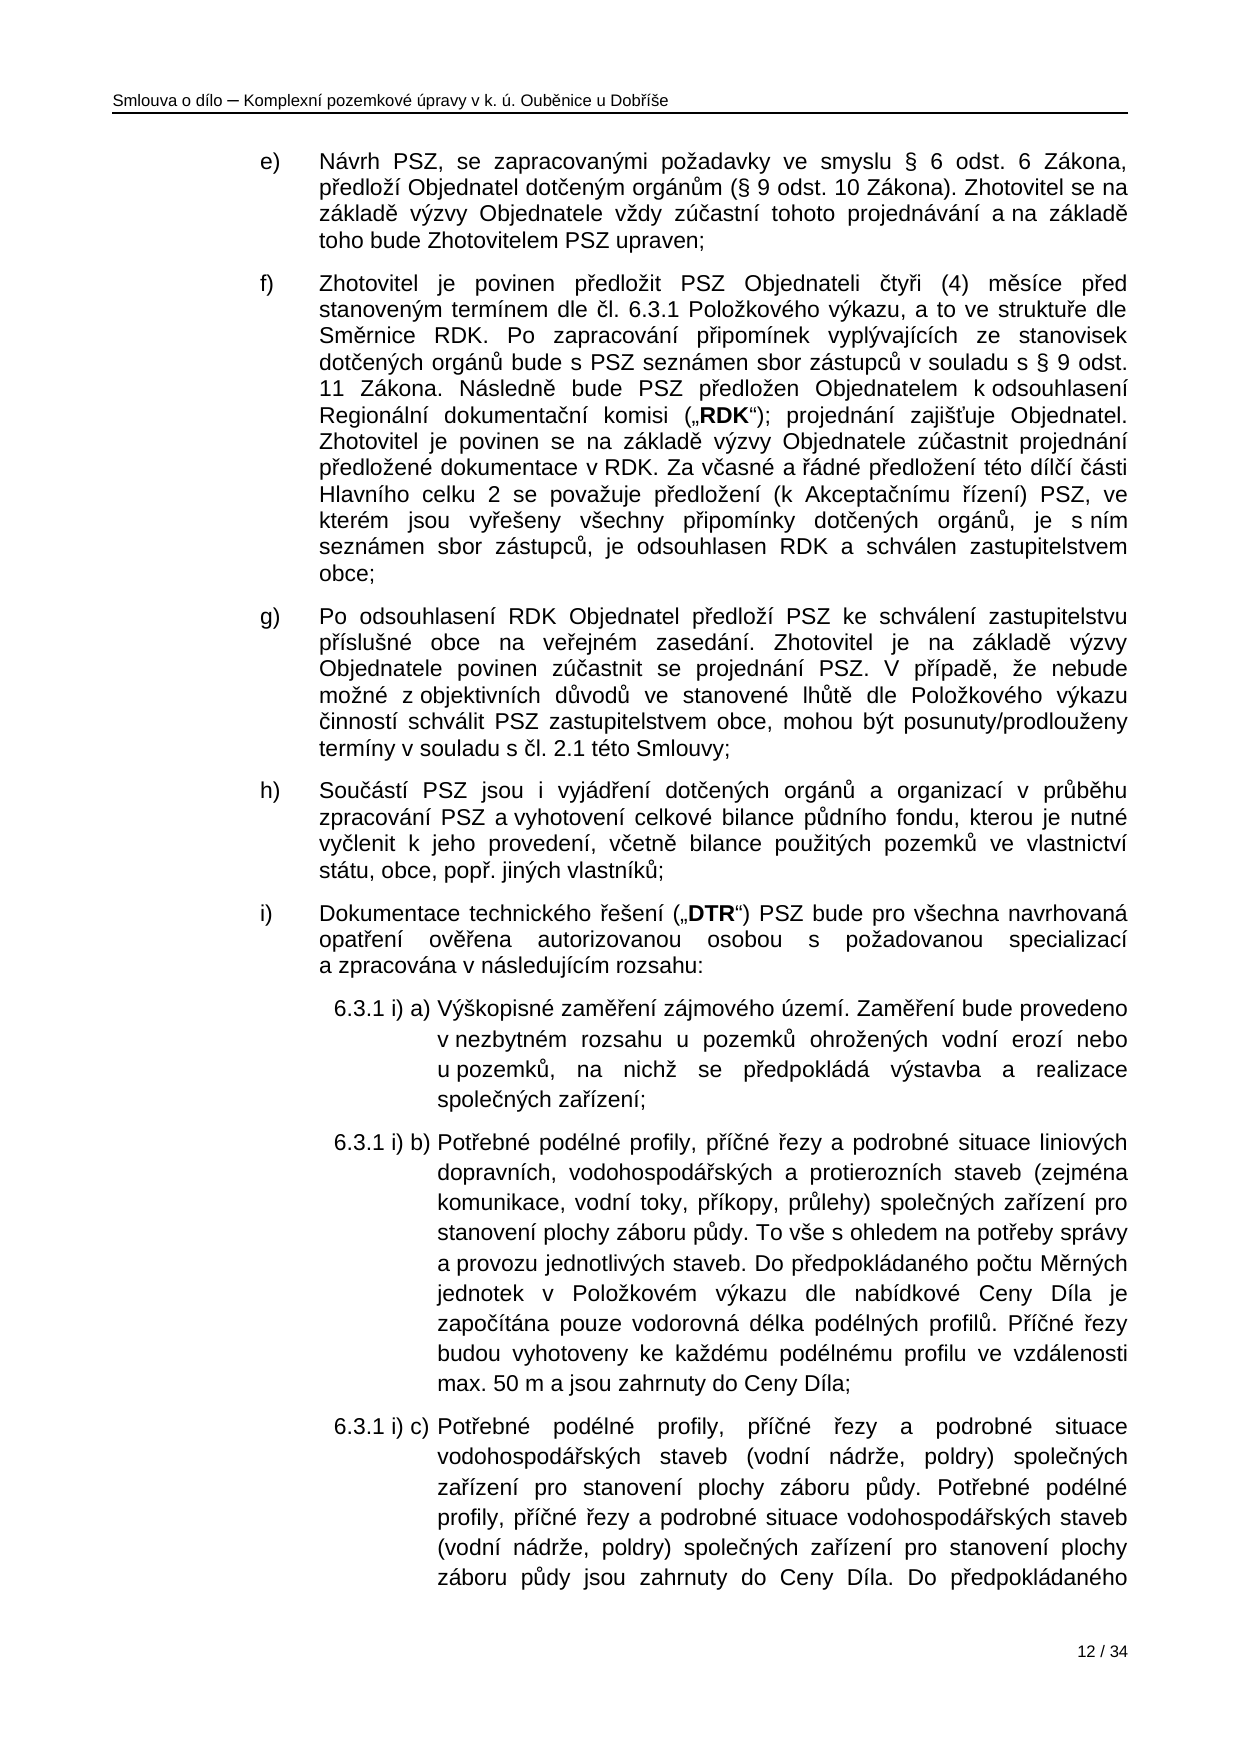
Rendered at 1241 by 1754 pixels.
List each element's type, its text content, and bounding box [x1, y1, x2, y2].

list Zhotovitel je povinen předložit PSZ Objednateli čtyři (4) měsíce před stanoveným termínem dle čl. 6.3.1 Položkového výkazu, a to ve struktuře dle Směrnice RDK. Po zapracování připomínek vyplývajících ze stanovisek dotčených orgánů bude s PSZ seznámen sbor zástupců v souladu s § 9 odst. 11 Zákona. Následně bude PSZ předložen Objednatelem k odsouhlasení Regionální dokumentační komisi („RDK“); projednání zajišťuje Objednatel. Zhotovitel je povinen se na základě výzvy Objednatele zúčastnit projednání předložené dokumentace v RDK. Za včasné a řádné předložení této dílčí části Hlavního celku 2 se považuje předložení (k Akceptačnímu řízení) PSZ, ve kterém jsou vyřešeny všechny připomínky dotčených orgánů, je s ním seznámen sbor zástupců, je odsouhlasen RDK a schválen zastupitelstvem obce; [260, 270, 1128, 586]
list Výškopisné zaměření zájmového území. Zaměření bude provedeno v nezbytném rozsahu u pozemků ohrožených vodní erozí nebo u pozemků, na nichž se předpokládá výstavba a realizace společných zařízení; [334, 995, 1128, 1112]
list Potřebné podélné profily, příčné řezy a podrobné situace liniových dopravních, vodohospodářských a protierozních staveb (zejména komunikace, vodní toky, příkopy, průlehy) společných zařízení pro stanovení plochy záboru půdy. To vše s ohledem na potřeby správy a provozu jednotlivých staveb. Do předpokládaného počtu Měrných jednotek v Položkovém výkazu dle nabídkové Ceny Díla je započítána pouze vodorovná délka podélných profilů. Příčné řezy budou vyhotoveny ke každému podélnému profilu ve vzdálenosti max. 50 m a jsou zahrnuty do Ceny Díla; [334, 1129, 1128, 1397]
list Dokumentace technického řešení („DTR“) PSZ bude pro všechna navrhovaná opatření ověřena autorizovanou osobou s požadovanou specializací a zpracována v následujícím rozsahu: [260, 899, 1128, 979]
list Návrh PSZ, se zapracovanými požadavky ve smyslu § 6 odst. 6 Zákona, předloží Objednatel dotčeným orgánům (§ 9 odst. 10 Zákona). Zhotovitel se na základě výzvy Objednatele vždy zúčastní tohoto projednávání a na základě toho bude Zhotovitelem PSZ upraven; [260, 148, 1128, 253]
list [334, 1413, 1128, 1590]
list Součástí PSZ jsou i vyjádření dotčených orgánů a organizací v průběhu zpracování PSZ a vyhotovení celkové bilance půdního fondu, kterou je nutné vyčlenit k jeho provedení, včetně bilance použitých pozemků ve vlastnictví státu, obce, popř. jiných vlastníků; [260, 777, 1128, 883]
list Po odsouhlasení RDK Objednatel předloží PSZ ke schválení zastupitelstvu příslušné obce na veřejném zasedání. Zhotovitel je na základě výzvy Objednatele povinen zúčastnit se projednání PSZ. V případě, že nebude možné z objektivních důvodů ve stanovené lhůtě dle Položkového výkazu činností schválit PSZ zastupitelstvem obce, mohou být posunuty/prodlouženy termíny v souladu s čl. 2.1 této Smlouvy; [260, 603, 1128, 761]
